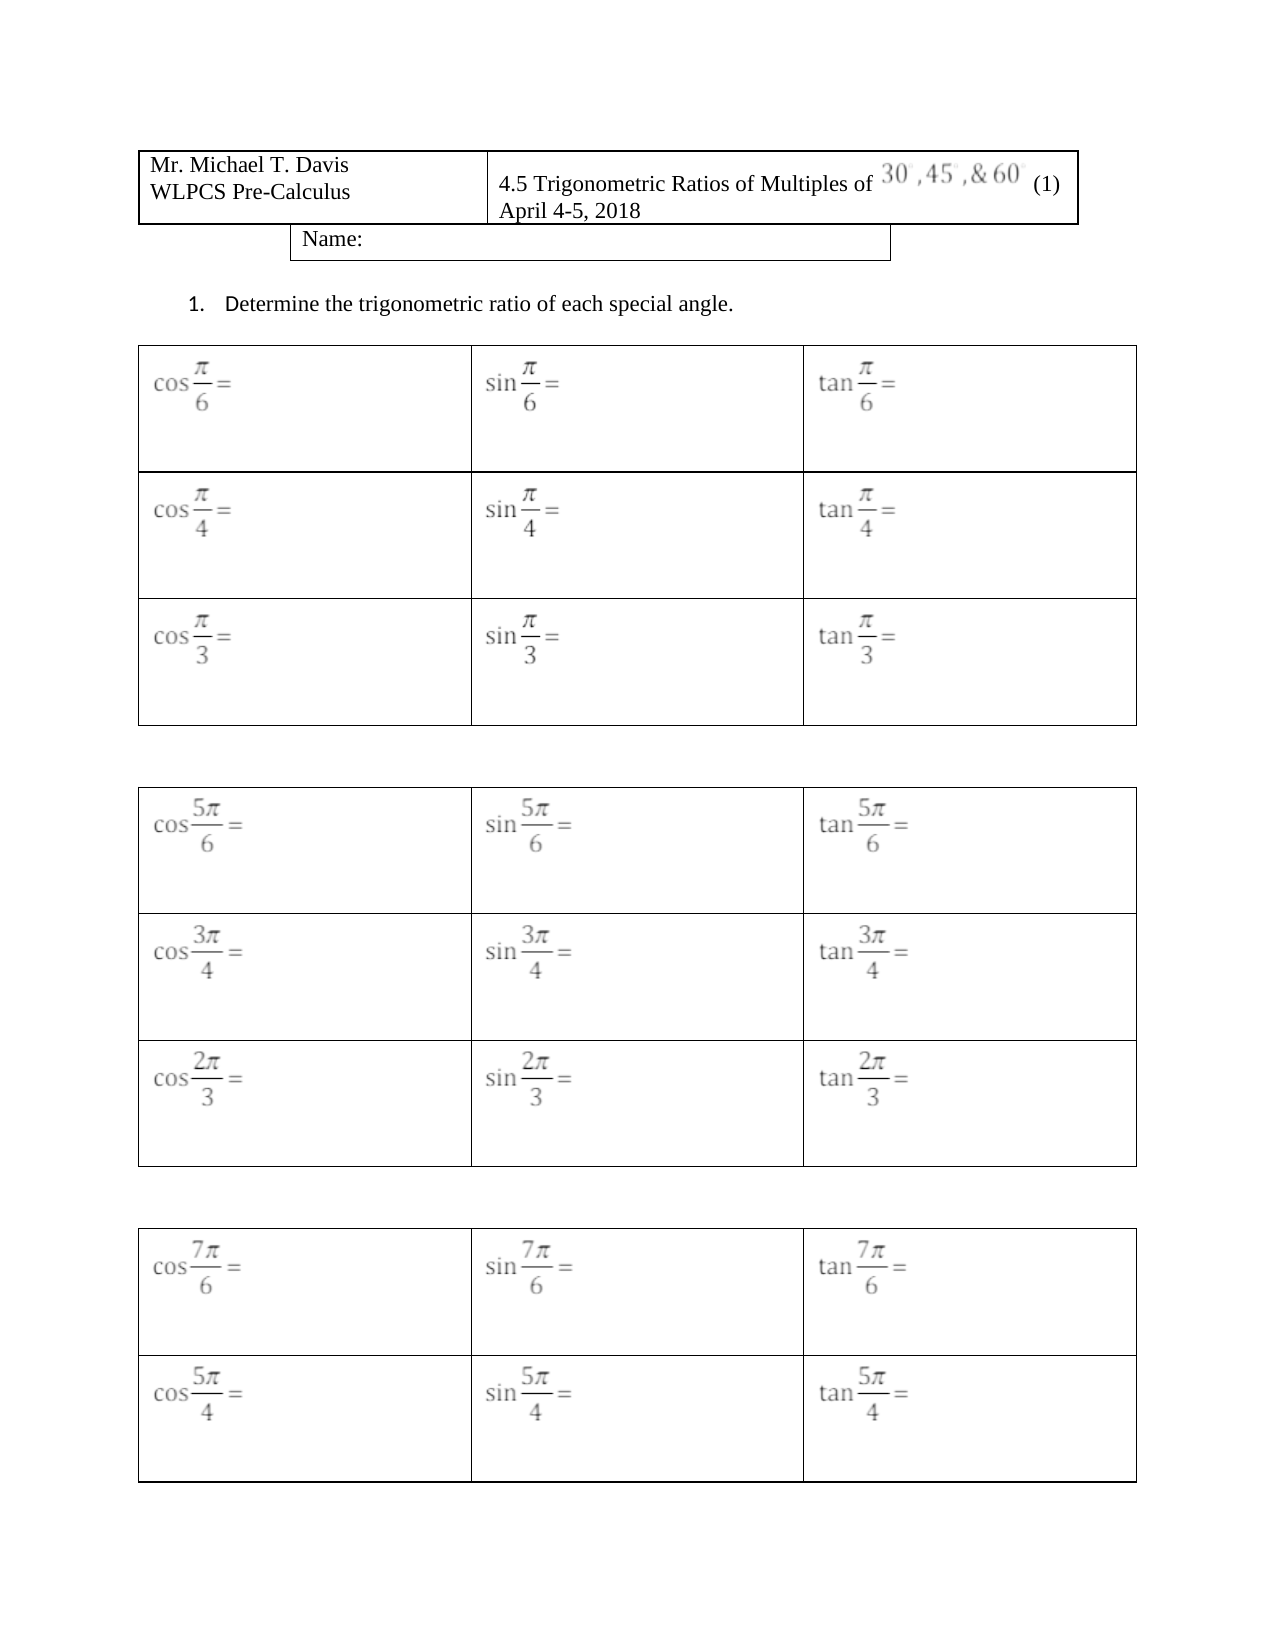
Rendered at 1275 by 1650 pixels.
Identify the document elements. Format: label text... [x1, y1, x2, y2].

table_header [472, 346, 803, 471]
table_header Mr. Michael T. Davis WLPCS Pre-Calculus [140, 152, 487, 223]
table_cell [472, 914, 803, 1040]
table_header [804, 1229, 1136, 1355]
table_cell [139, 599, 471, 724]
table_cell [139, 1041, 471, 1166]
table_cell [139, 473, 471, 598]
table_cell [804, 1356, 1136, 1481]
table_cell [804, 473, 1136, 598]
table_cell [804, 599, 1136, 724]
table_cell [472, 599, 803, 724]
table_header [804, 788, 1136, 913]
table_cell [804, 1041, 1136, 1166]
table_header [139, 788, 471, 913]
table_cell [472, 1356, 803, 1481]
table_cell [472, 473, 803, 598]
table_header [472, 1229, 803, 1355]
table_cell Name: [291, 225, 890, 260]
table_header [139, 346, 471, 471]
table_cell [139, 914, 471, 1040]
table_header [804, 346, 1136, 471]
list Determine the trigonometric ratio of each special angle. [187, 289, 1125, 317]
table_header [139, 1229, 471, 1355]
table_header [472, 788, 803, 913]
table_cell [139, 1356, 471, 1481]
table_cell [804, 914, 1136, 1040]
table_header 4.5 Trigonometric Ratios of Multiples of (1) April 4-5, 2018 [488, 152, 1077, 223]
table_cell [472, 1041, 803, 1166]
